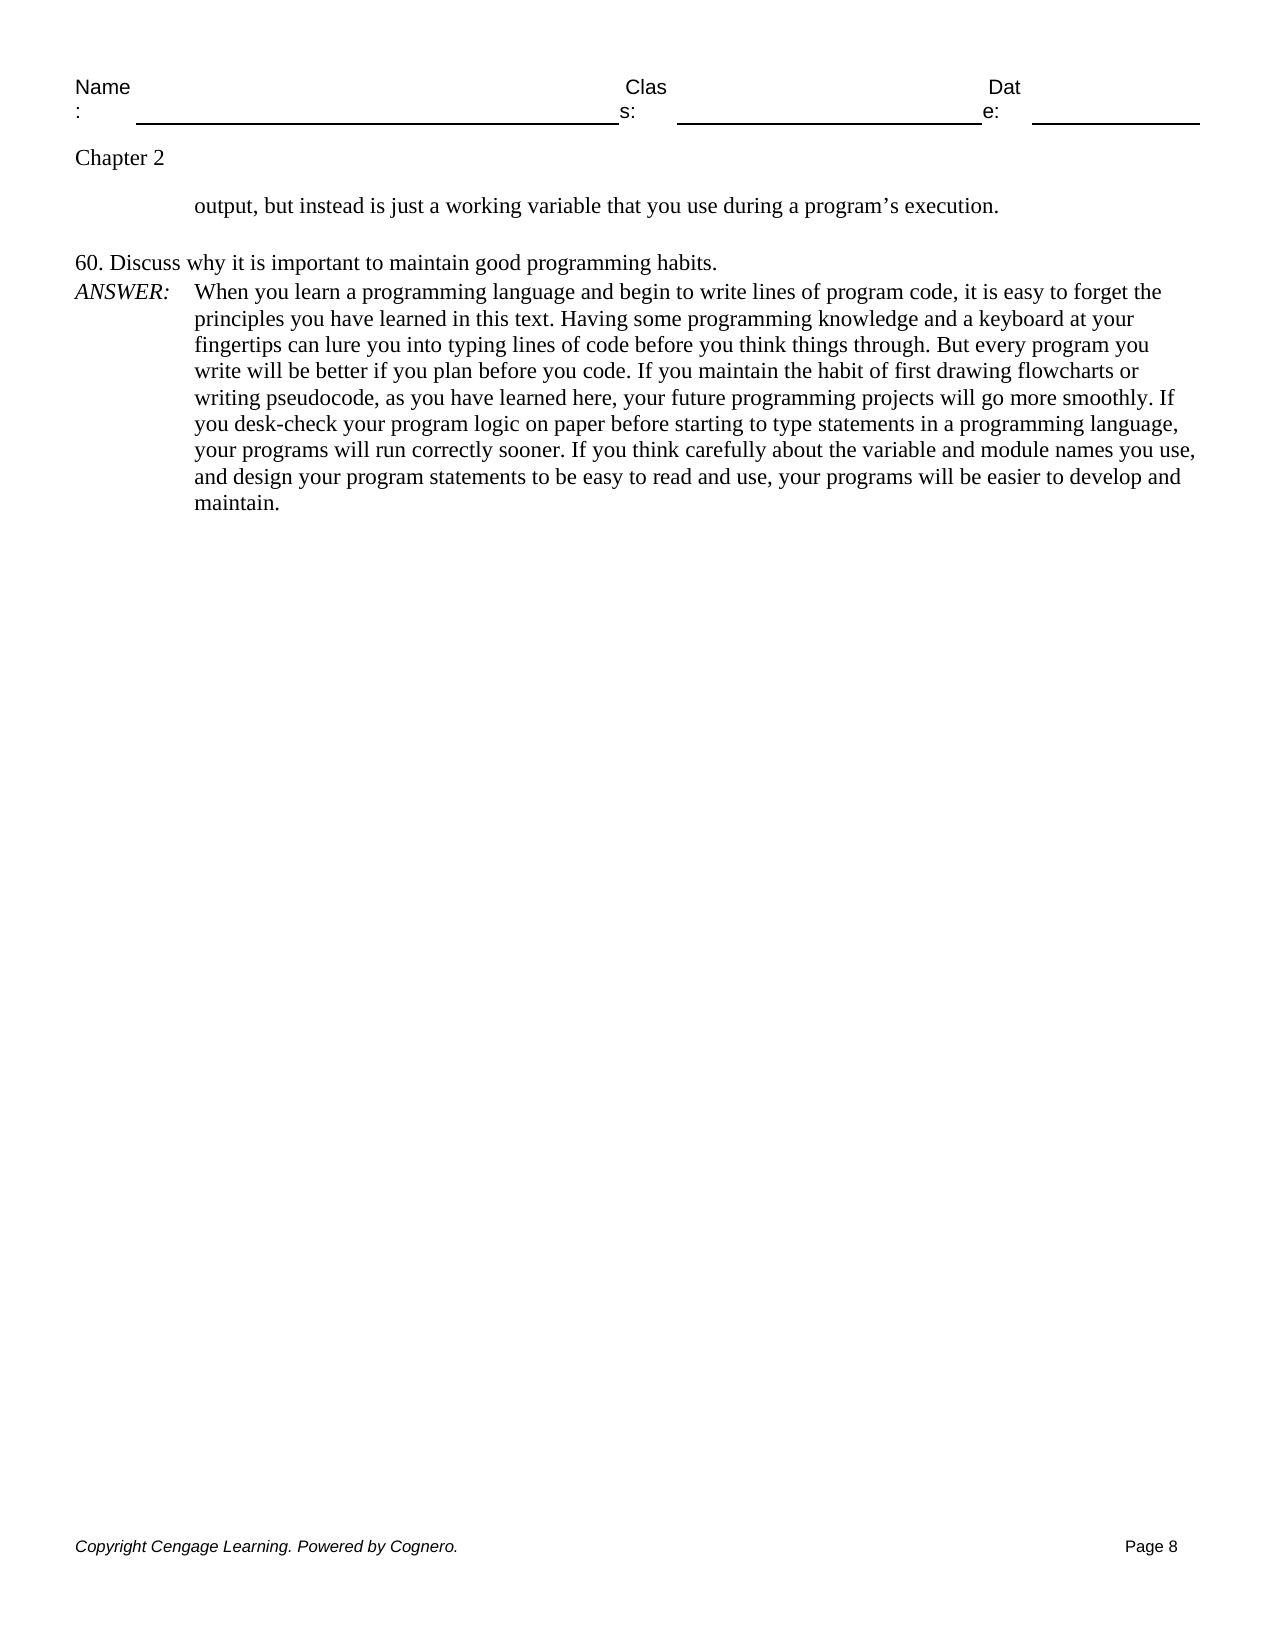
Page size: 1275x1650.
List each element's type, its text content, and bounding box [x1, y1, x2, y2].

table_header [75, 189, 1200, 222]
table_header 60. Discuss why it is important to maintain good programming habits. [75, 249, 1200, 519]
